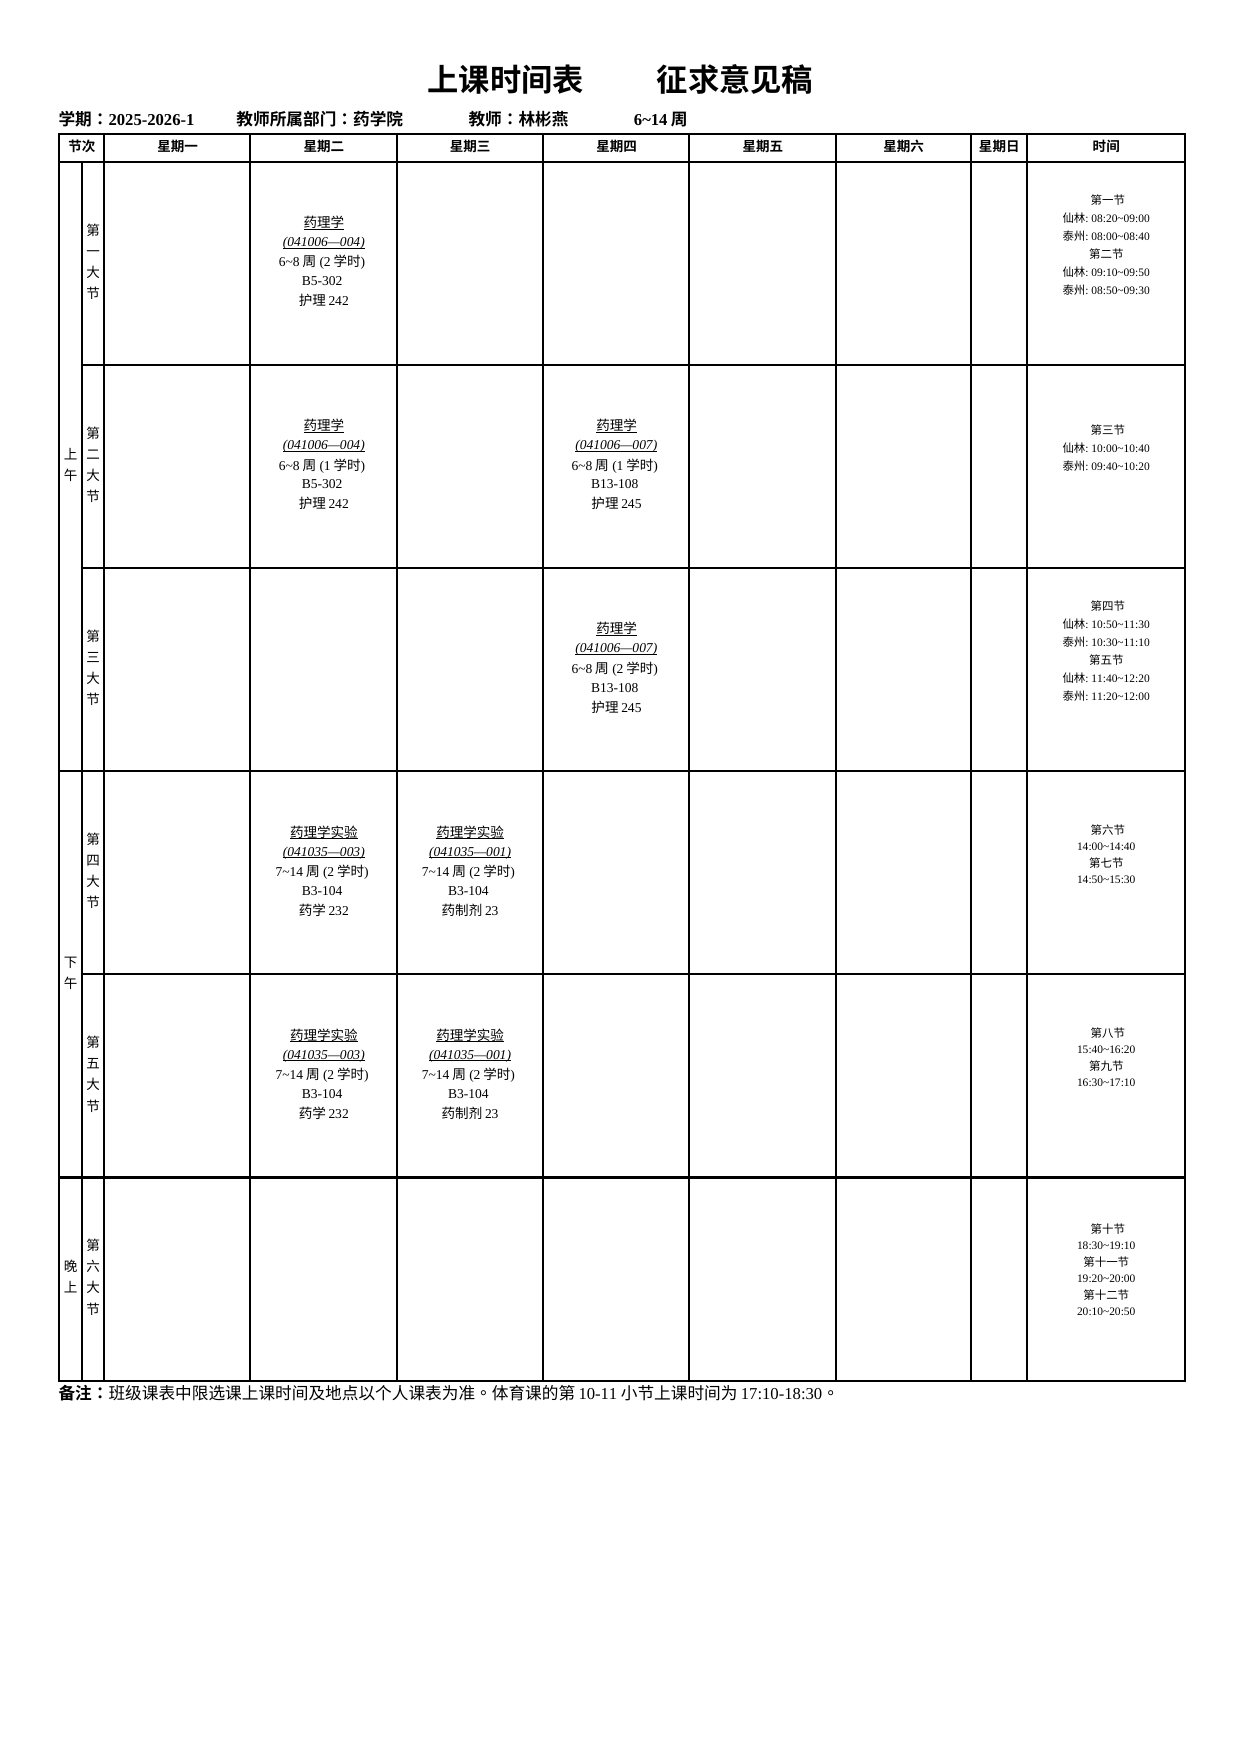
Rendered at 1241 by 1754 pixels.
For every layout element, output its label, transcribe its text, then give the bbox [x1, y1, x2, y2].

table_cell 第二大节 [83, 366, 103, 567]
table_cell 上午 [60, 163, 81, 770]
table_cell 第六节 14:00~14:40 第七节 14:50~15:30 [1028, 772, 1184, 973]
table_header 星期日 [972, 135, 1026, 161]
table_cell [690, 1179, 835, 1379]
table_cell [690, 772, 835, 973]
table_cell [105, 366, 249, 567]
table_cell 药理学 (041006—004) 6~8周 (1学时) B5-302 护理242 [251, 366, 396, 567]
table_cell [837, 772, 970, 973]
table_cell [972, 1179, 1026, 1379]
table_cell [837, 1179, 970, 1379]
table_cell [398, 569, 542, 770]
table_cell [972, 975, 1026, 1176]
table_header 星期一 [105, 135, 249, 161]
table_cell [105, 1179, 249, 1379]
table_cell [972, 163, 1026, 364]
table_cell [105, 772, 249, 973]
table_cell 药理学实验 (041035—001) 7~14周 (2学时) B3-104 药制剂23 [398, 772, 542, 973]
table_cell [251, 1179, 396, 1379]
table_cell 下午 [60, 772, 81, 1176]
table_cell [544, 1179, 688, 1379]
text 备注：班级课表中限选课上课时间及地点以个人课表为准。体育课的第10-11小节上课时间为17:10-18:30。 [58, 1382, 1182, 1404]
table_header 星期三 [398, 135, 542, 161]
table_cell [544, 975, 688, 1176]
table_cell [972, 772, 1026, 973]
table_cell 第四节 仙林: 10:50~11:30 泰州: 10:30~11:10 第五节 仙林: 11:40~12:20 泰州: 11:20~12:00 [1028, 569, 1184, 770]
table_cell [105, 975, 249, 1176]
table_cell [544, 163, 688, 364]
table_cell 第六大节 [83, 1179, 103, 1379]
table_cell 药理学实验 (041035—003) 7~14周 (2学时) B3-104 药学232 [251, 772, 396, 973]
table_cell 第八节 15:40~16:20 第九节 16:30~17:10 [1028, 975, 1184, 1176]
table_cell 第四大节 [83, 772, 103, 973]
table_cell [837, 975, 970, 1176]
table_header 星期二 [251, 135, 396, 161]
table_cell [398, 366, 542, 567]
table_cell 第五大节 [83, 975, 103, 1176]
table_header 时间 [1028, 135, 1184, 161]
table_cell [972, 366, 1026, 567]
table_cell [690, 975, 835, 1176]
table_cell [690, 163, 835, 364]
table_cell [544, 772, 688, 973]
table_cell 药理学实验 (041035—001) 7~14周 (2学时) B3-104 药制剂23 [398, 975, 542, 1176]
table_cell [105, 163, 249, 364]
table_cell 药理学 (041006—007) 6~8周 (2学时) B13-108 护理245 [544, 569, 688, 770]
table_cell 药理学实验 (041035—003) 7~14周 (2学时) B3-104 药学232 [251, 975, 396, 1176]
table_cell 第三节 仙林: 10:00~10:40 泰州: 09:40~10:20 [1028, 366, 1184, 567]
table_cell [837, 569, 970, 770]
table_cell [690, 366, 835, 567]
table_cell 第三大节 [83, 569, 103, 770]
table_cell [105, 569, 249, 770]
table_cell [837, 163, 970, 364]
table_cell 药理学 (041006—004) 6~8周 (2学时) B5-302 护理242 [251, 163, 396, 364]
text 上课时间表 征求意见稿 [58, 58, 1182, 101]
table_cell 第一大节 [83, 163, 103, 364]
table_header 星期四 [544, 135, 688, 161]
table_header 星期六 [837, 135, 970, 161]
table_cell [251, 569, 396, 770]
table_header 星期五 [690, 135, 835, 161]
table_cell 晚上 [60, 1179, 81, 1379]
table_cell [972, 569, 1026, 770]
table_cell [398, 163, 542, 364]
text 学期：2025-2026-1 教师所属部门：药学院 教师：林彬燕 6~14周 [58, 107, 1182, 130]
table_cell [398, 1179, 542, 1379]
table_cell 第一节 仙林: 08:20~09:00 泰州: 08:00~08:40 第二节 仙林: 09:10~09:50 泰州: 08:50~09:30 [1028, 163, 1184, 364]
table_header 节次 [60, 135, 103, 161]
table_cell [690, 569, 835, 770]
table_cell 药理学 (041006—007) 6~8周 (1学时) B13-108 护理245 [544, 366, 688, 567]
table_cell [837, 366, 970, 567]
table_cell 第十节 18:30~19:10 第十一节 19:20~20:00 第十二节 20:10~20:50 [1028, 1179, 1184, 1379]
